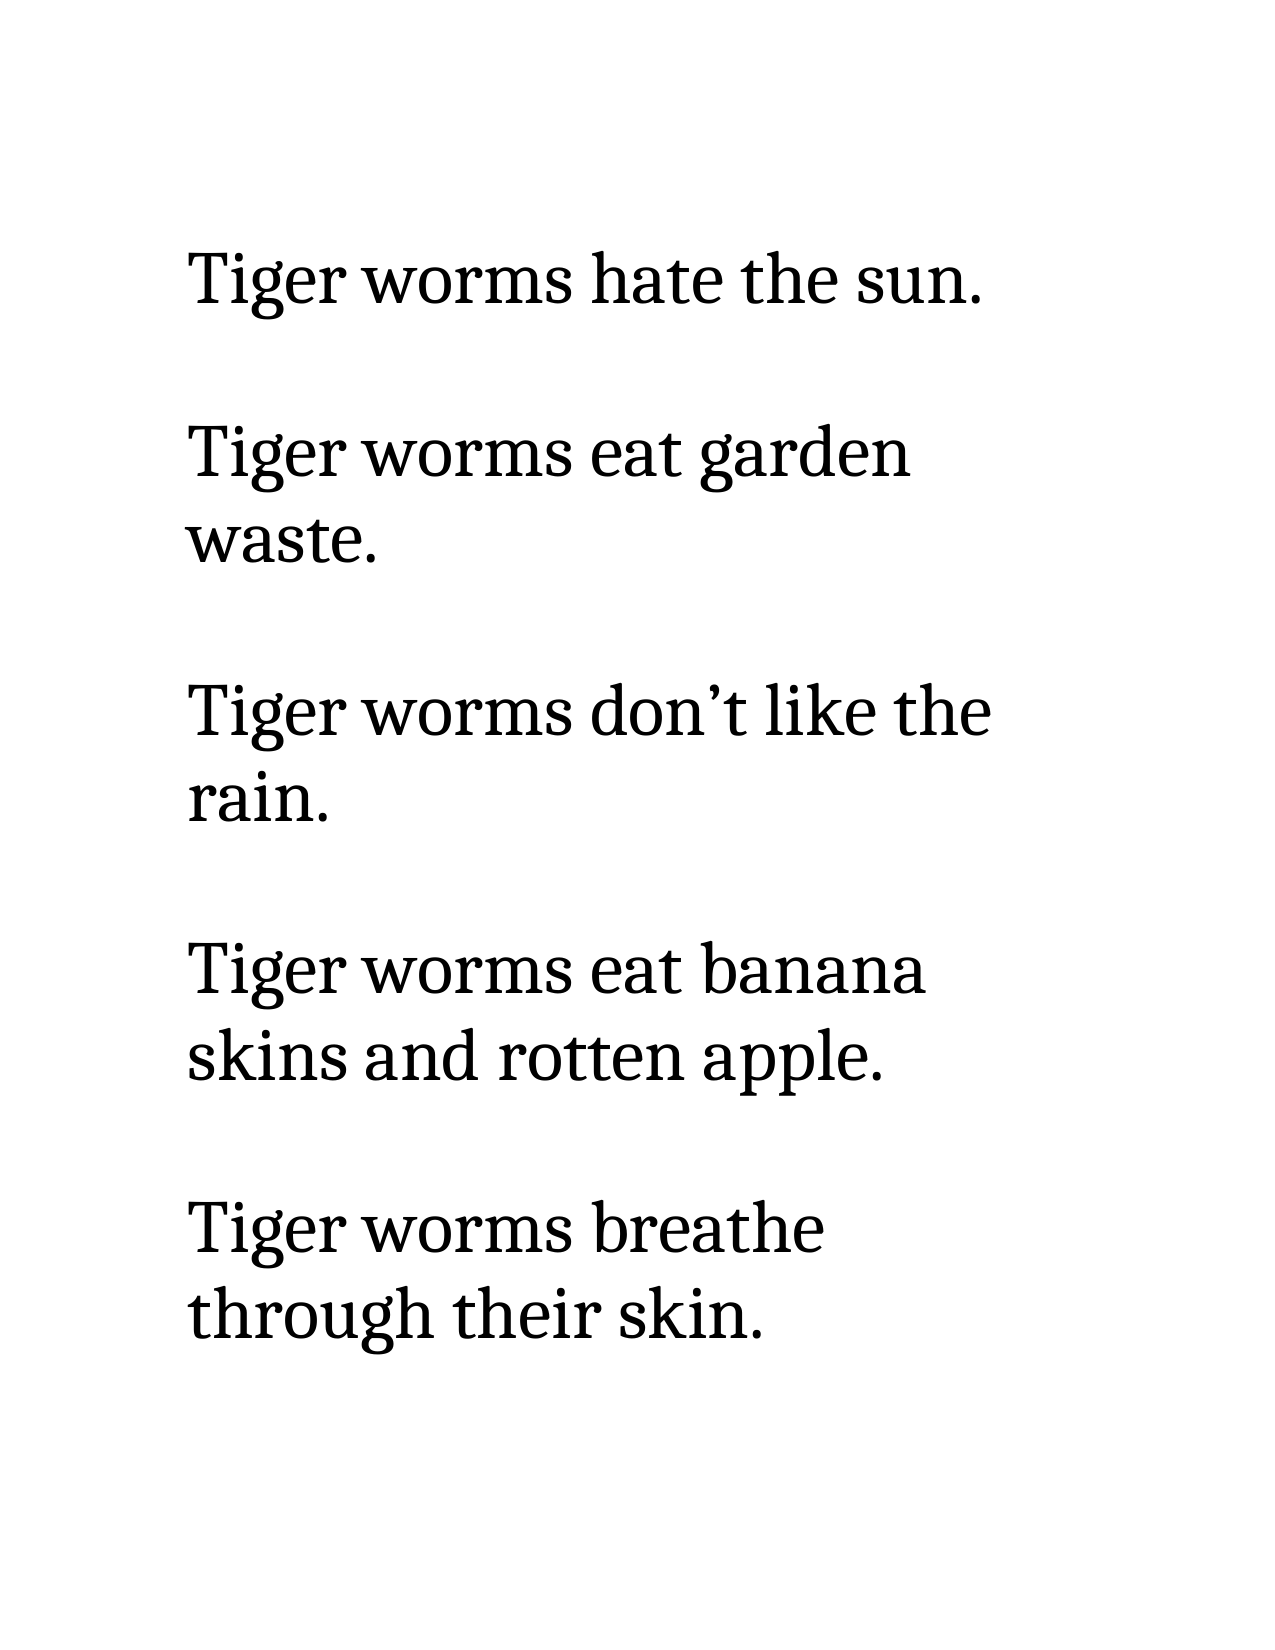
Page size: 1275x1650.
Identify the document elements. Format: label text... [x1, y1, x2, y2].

text Tiger worms eat banana skins and rotten apple. [187, 926, 1087, 1099]
text Tiger worms breathe through their skin. [187, 1185, 1087, 1357]
text Tiger worms eat garden waste. [187, 409, 1087, 581]
text Tiger worms don’t like the rain. [187, 667, 1087, 840]
text Tiger worms hate the sun. [187, 236, 1087, 322]
